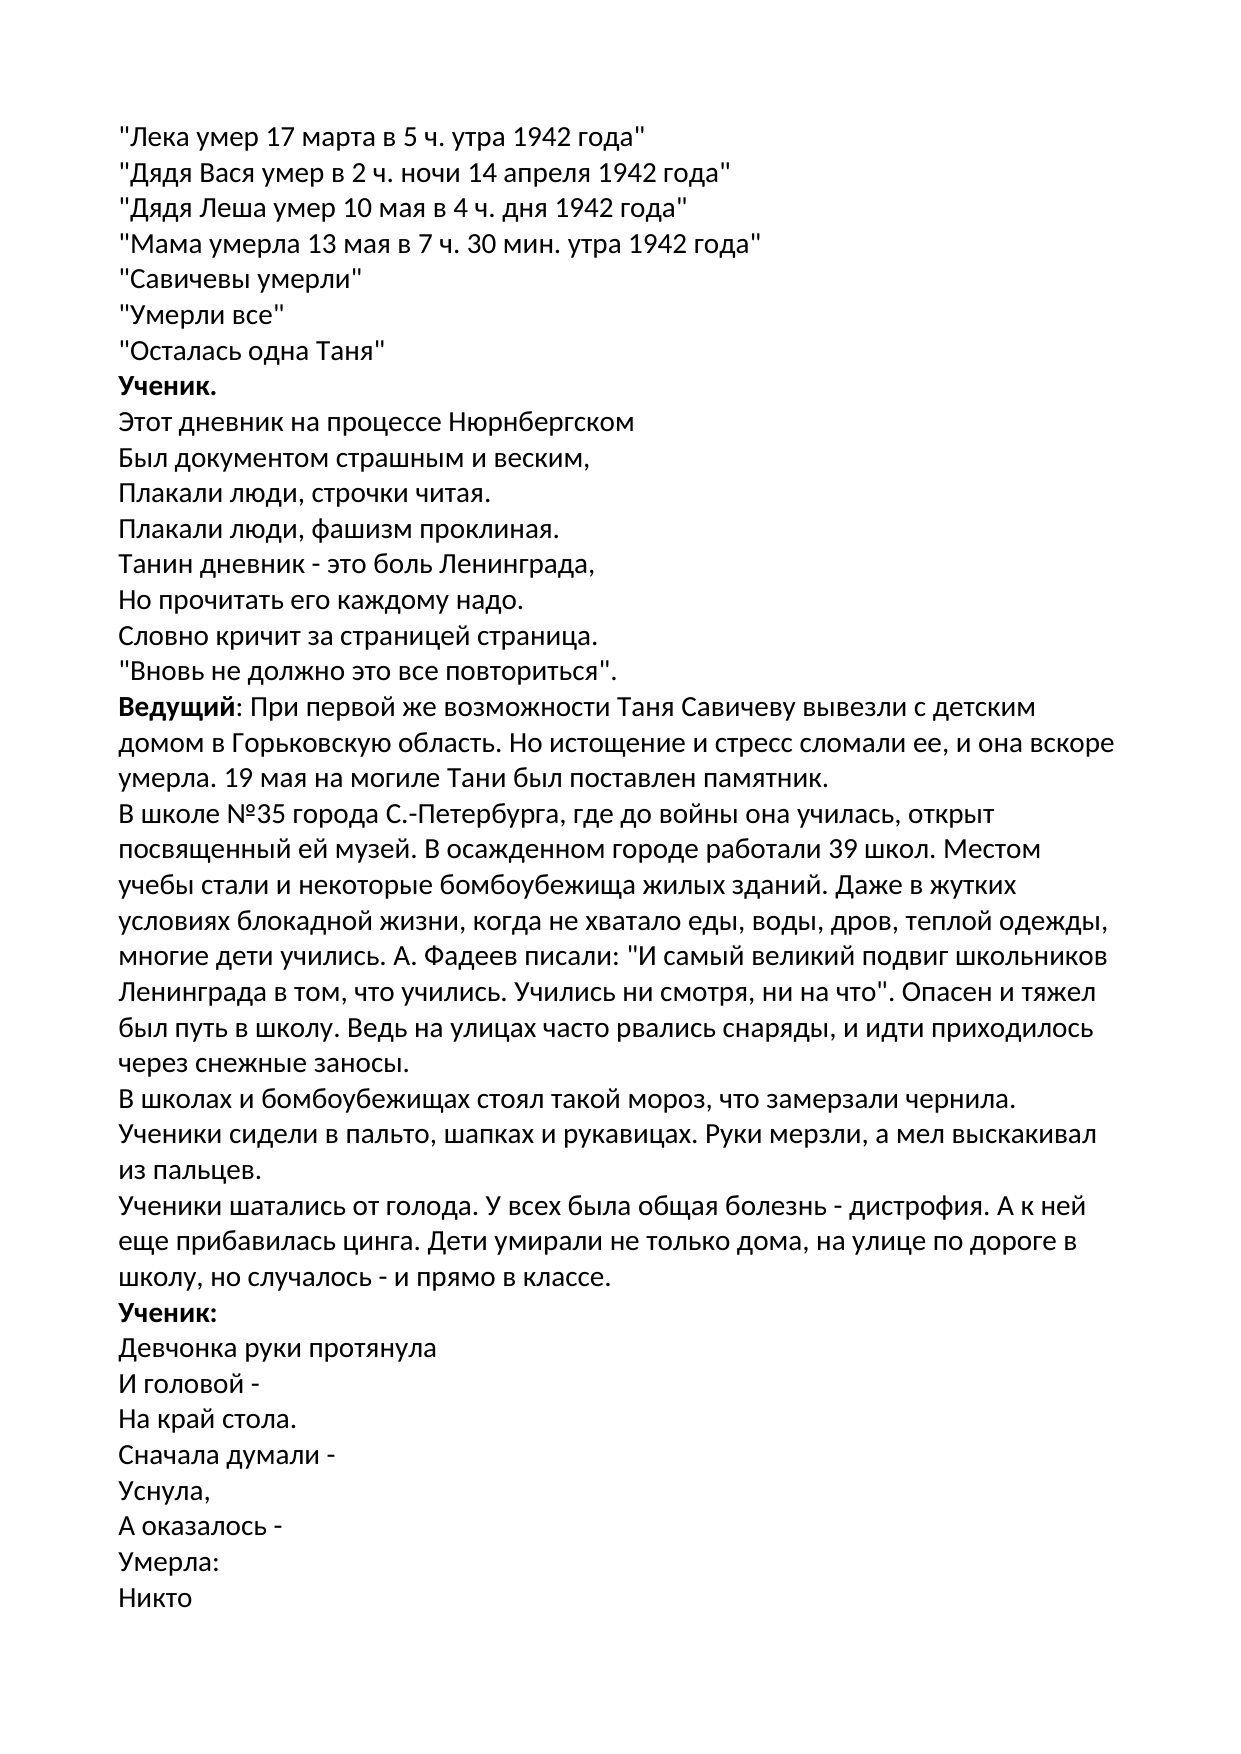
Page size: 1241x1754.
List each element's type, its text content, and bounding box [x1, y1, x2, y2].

text "Дядя Вася умер в 2 ч. ночи 14 апреля 1942 года" [118, 154, 1122, 189]
text "Осталась одна Таня" [118, 332, 1122, 367]
text Ученики шатались от голода. У всех была общая болезнь - дистрофия. А к ней еще прибавилась цинга. Дети умирали не только дома, на улице по дороге в школу, но случалось - и прямо в классе. [118, 1187, 1122, 1294]
text "Савичевы умерли" [118, 261, 1122, 296]
text "Мама умерла 13 мая в 7 ч. 30 мин. утра 1942 года" [118, 225, 1122, 261]
text Ведущий: При первой же возможности Таня Савичеву вывезли с детским домом в Горьковскую область. Но истощение и стресс сломали ее, и она вскоре умерла. 19 мая на могиле Тани был поставлен памятник. [118, 688, 1122, 795]
text Этот дневник на процессе Нюрнбергском Был документом страшным и веским, Плакали люди, строчки читая. Плакали люди, фашизм проклиная. Танин дневник - это боль Ленинграда, Но прочитать его каждому надо. Словно кричит за страницей страница. "Вновь не должно это все повториться". [118, 403, 1122, 688]
text В школе №35 города С.-Петербурга, где до войны она училась, открыт посвященный ей музей. В осажденном городе работали 39 школ. Местом учебы стали и некоторые бомбоубежища жилых зданий. Даже в жутких условиях блокадной жизни, когда не хватало еды, воды, дров, теплой одежды, многие дети учились. А. Фадеев писали: "И самый великий подвиг школьников Ленинграда в том, что учились. Учились ни смотря, ни на что". Опасен и тяжел был путь в школу. Ведь на улицах часто рвались снаряды, и идти приходилось через снежные заносы. [118, 795, 1122, 1080]
text Ученик: [118, 1294, 1122, 1329]
text Ученик. [118, 367, 1122, 403]
text "Лека умер 17 марта в 5 ч. утра 1942 года" [118, 118, 1122, 154]
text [118, 1329, 1122, 1614]
text В школах и бомбоубежищах стоял такой мороз, что замерзали чернила. Ученики сидели в пальто, шапках и рукавицах. Руки мерзли, а мел выскакивал из пальцев. [118, 1080, 1122, 1187]
text "Дядя Леша умер 10 мая в 4 ч. дня 1942 года" [118, 189, 1122, 225]
text "Умерли все" [118, 296, 1122, 332]
